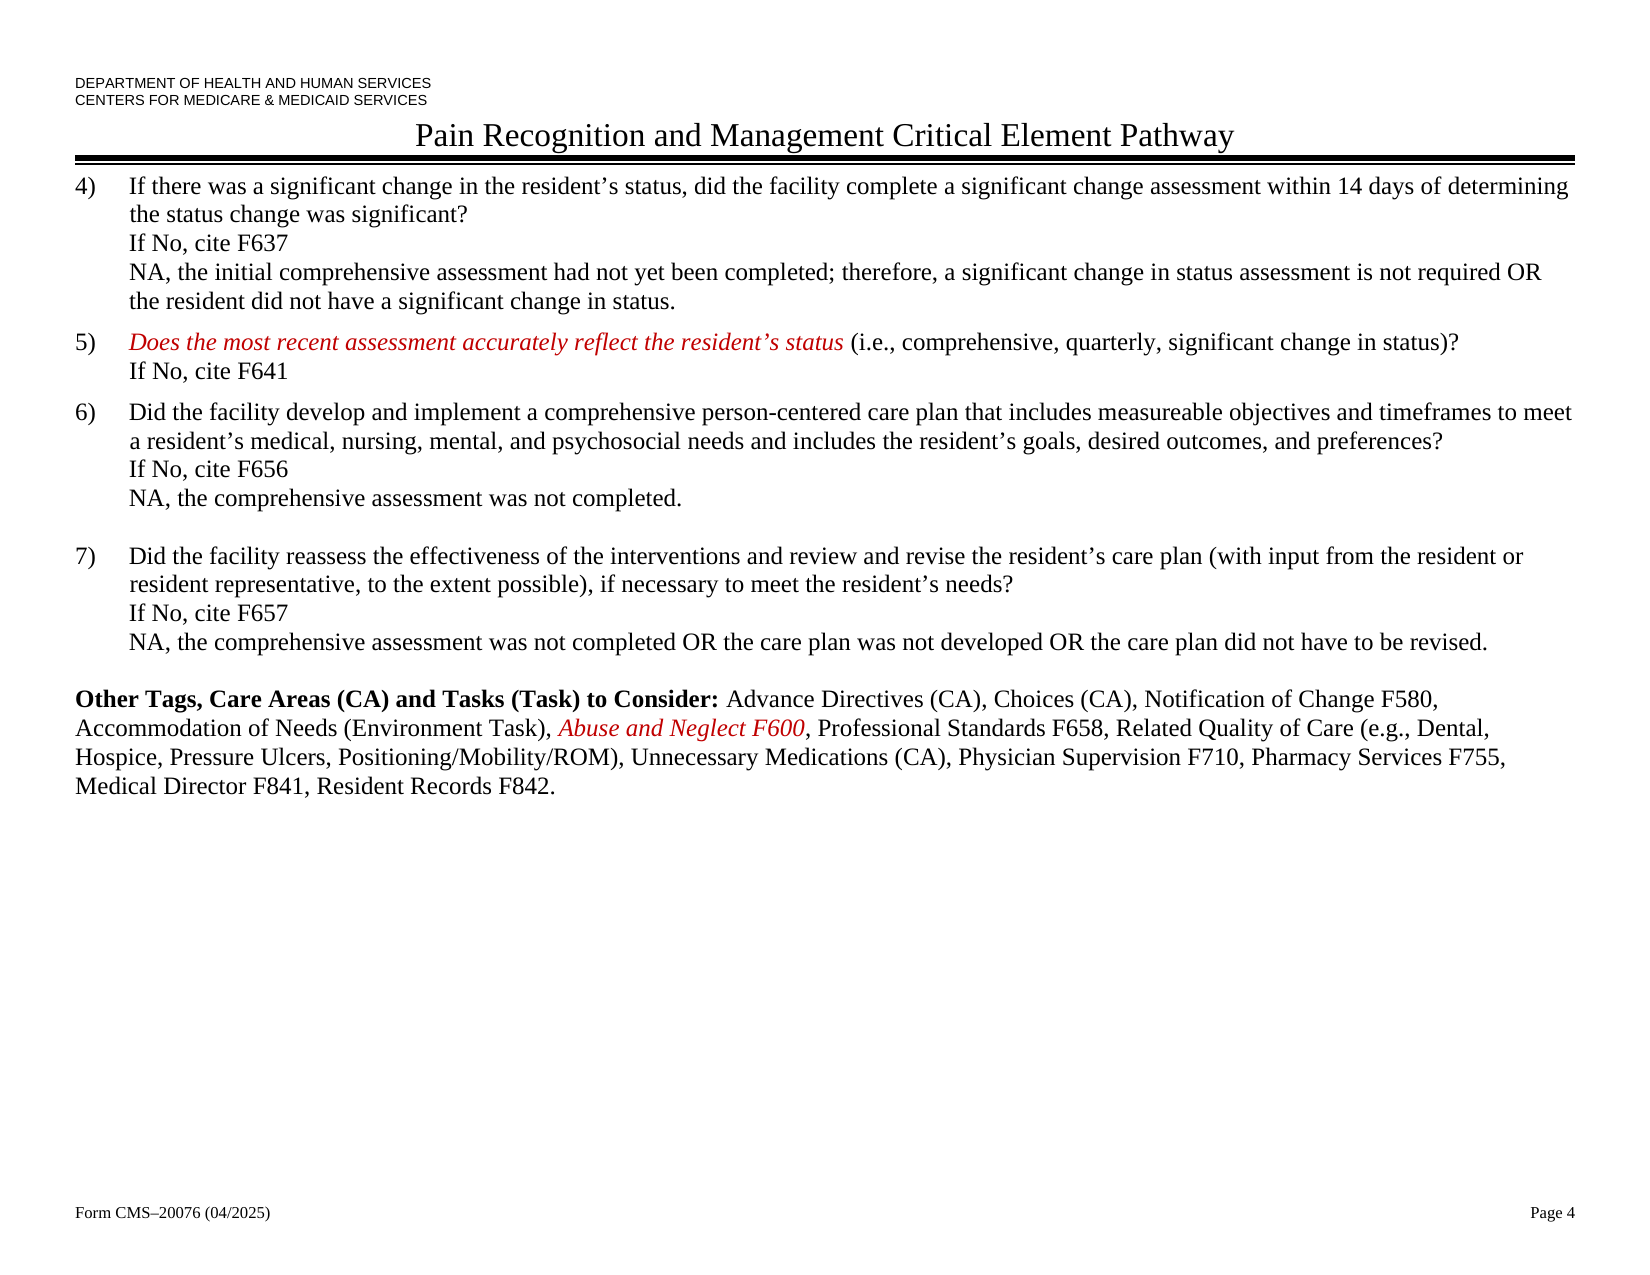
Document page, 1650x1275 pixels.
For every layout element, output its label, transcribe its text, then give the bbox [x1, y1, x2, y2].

list Does the most recent assessment accurately reflect the resident’s status (i.e., comprehensive, quarterly, significant change in status)? [75, 327, 1575, 356]
text NA, the comprehensive assessment was not completed OR the care plan was not developed OR the care plan did not have to be revised. [128, 627, 1575, 656]
text NA, the initial comprehensive assessment had not yet been completed; therefore, a significant change in status assessment is not required OR the resident did not have a significant change in status. [129, 257, 1575, 314]
text If No, cite F637 [128, 228, 1575, 257]
list Did the facility develop and implement a comprehensive person-centered care plan that includes measureable objectives and timeframes to meet a resident’s medical, nursing, mental, and psychosocial needs and includes the resident’s goals, desired outcomes, and preferences? [75, 397, 1575, 454]
list Did the facility reassess the effectiveness of the interventions and review and revise the resident’s care plan (with input from the resident or resident representative, to the extent possible), if necessary to meet the resident’s needs? [75, 541, 1575, 598]
text Other Tags, Care Areas (CA) and Tasks (Task) to Consider: Advance Directives (CA), Choices (CA), Notification of Change F580, Accommodation of Needs (Environment Task), Abuse and Neglect F600, Professional Standards F658, Related Quality of Care (e.g., Dental, Hospice, Pressure Ulcers, Positioning/Mobility/ROM), Unnecessary Medications (CA), Physician Supervision F710, Pharmacy Services F755, Medical Director F841, Resident Records F842. [75, 684, 1575, 799]
text NA, the comprehensive assessment was not completed. [128, 483, 1575, 512]
text If No, cite F657 [128, 598, 1575, 627]
list If there was a significant change in the resident’s status, did the facility complete a significant change assessment within 14 days of determining the status change was significant? [75, 171, 1575, 228]
text If No, cite F641 [129, 356, 1575, 384]
text If No, cite F656 [128, 454, 1575, 483]
